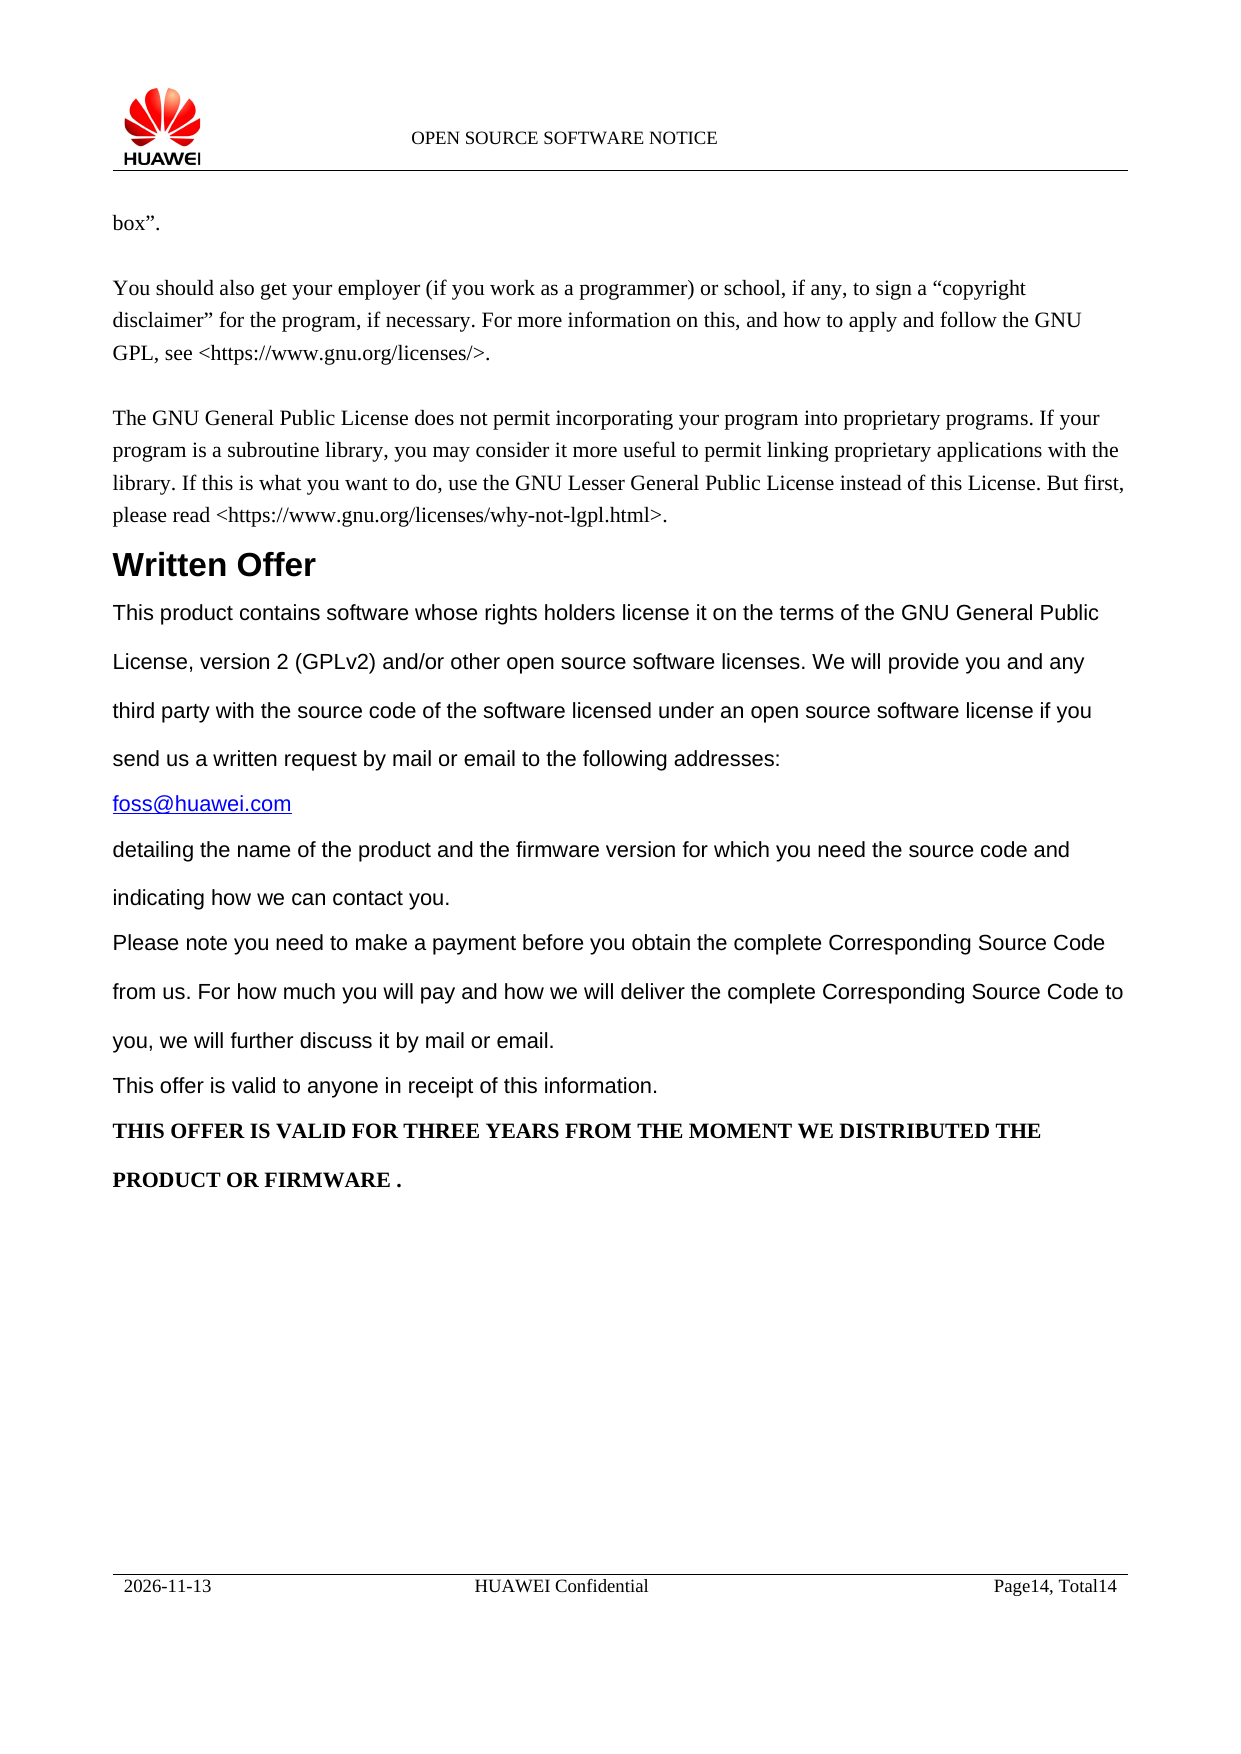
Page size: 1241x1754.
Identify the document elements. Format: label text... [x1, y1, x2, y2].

text This offer is valid for three years from the moment we distributed the product or firmware . [112, 1114, 1128, 1196]
text This product contains software whose rights holders license it on the terms of the GNU General Public License, version 2 (GPLv2) and/or other open source software licenses. We will provide you and any third party with the source code of the software licensed under an open source software license if you send us a written request by mail or email to the following addresses: [112, 596, 1128, 775]
text This offer is valid to anyone in receipt of this information. [112, 1069, 1128, 1102]
text Please note you need to make a payment before you obtain the complete Corresponding Source Code from us. For how much you will pay and how we will deliver the complete Corresponding Source Code to you, we will further discuss it by mail or email. [112, 927, 1128, 1057]
picture [124, 88, 201, 165]
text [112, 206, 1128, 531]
text Written Offer [112, 531, 1128, 596]
text foss@huawei.com [112, 788, 1128, 820]
text detailing the name of the product and the firmware version for which you need the source code and indicating how we can contact you. [112, 833, 1128, 914]
